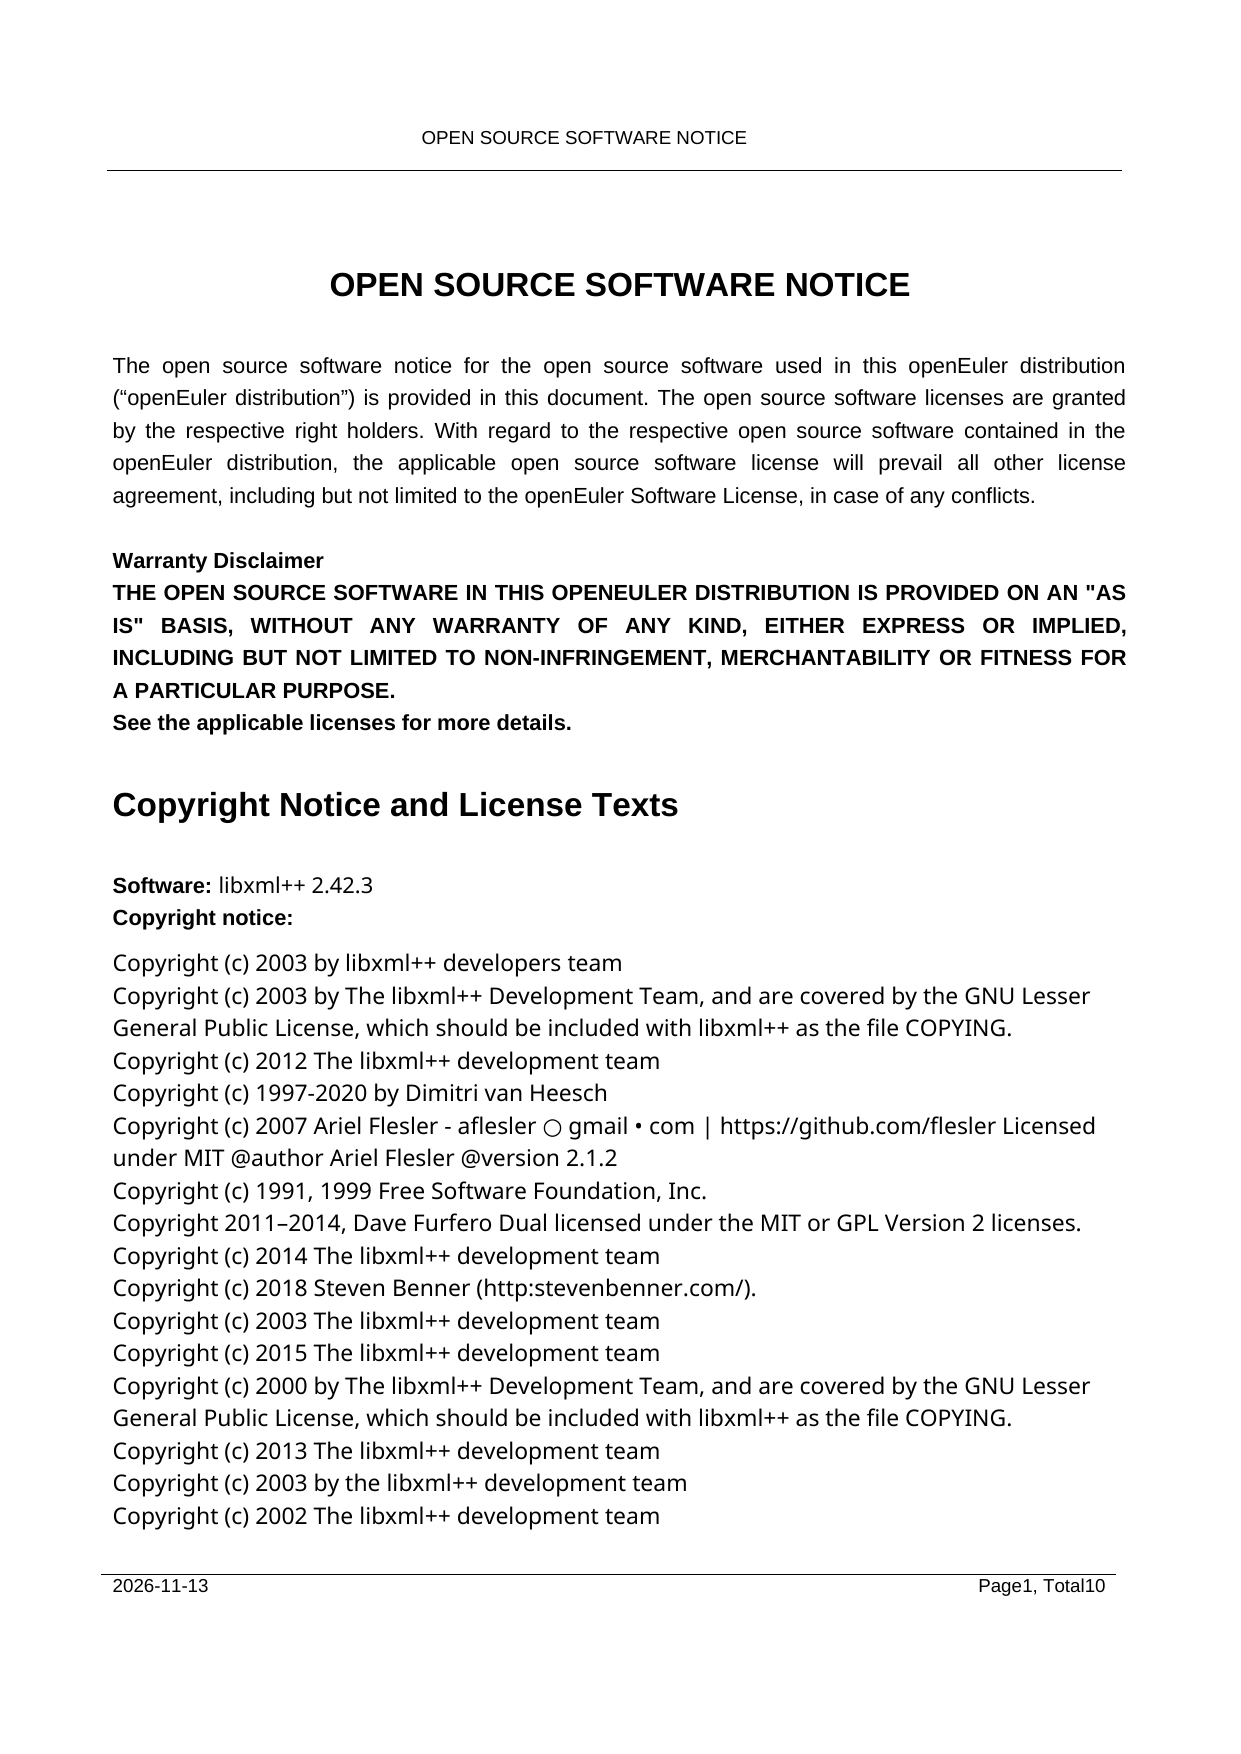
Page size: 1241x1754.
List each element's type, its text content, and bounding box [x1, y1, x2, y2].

text THE OPEN SOURCE SOFTWARE IN THIS OPENEULER DISTRIBUTION IS PROVIDED ON AN "AS IS" BASIS, WITHOUT ANY WARRANTY OF ANY KIND, EITHER EXPRESS OR IMPLIED, INCLUDING BUT NOT LIMITED TO NON-INFRINGEMENT, MERCHANTABILITY OR FITNESS FOR A PARTICULAR PURPOSE. See the applicable licenses for more details. [112, 576, 1128, 739]
text Copyright notice: [112, 901, 1128, 934]
text Copyright Notice and License Texts [112, 771, 1128, 836]
text OPEN SOURCE SOFTWARE NOTICE [112, 251, 1128, 316]
text Warranty Disclaimer [112, 544, 1128, 576]
text Copyright (c) 2003 by libxml++ developers team Copyright (c) 2003 by The libxml++ Development Team, and are covered by the GNU Lesser General Public License, which should be included with libxml++ as the file COPYING. Copyright (c) 2012 The libxml++ development team Copyright (c) 1997-2020 by Dimitri van Heesch Copyright (c) 2007 Ariel Flesler - aflesler ○ gmail • com | https://github.com/flesler Licensed under MIT @author Ariel Flesler @version 2.1.2 Copyright (c) 1991, 1999 Free Software Foundation, Inc. Copyright 2011–2014, Dave Furfero Dual licensed under the MIT or GPL Version 2 licenses. Copyright (c) 2014 The libxml++ development team Copyright (c) 2018 Steven Benner (http:stevenbenner.com/). Copyright (c) 2003 The libxml++ development team Copyright (c) 2015 The libxml++ development team Copyright (c) 2000 by The libxml++ Development Team, and are covered by the GNU Lesser General Public License, which should be included with libxml++ as the file COPYING. Copyright (c) 2013 The libxml++ development team Copyright (c) 2003 by the libxml++ development team Copyright (c) 2002 The libxml++ development team [112, 947, 1128, 1564]
title Software: libxml++ 2.42.3 [112, 869, 1128, 901]
text The open source software notice for the open source software used in this openEuler distribution (“openEuler distribution”) is provided in this document. The open source software licenses are granted by the respective right holders. With regard to the respective open source software contained in the openEuler distribution, the applicable open source software license will prevail all other license agreement, including but not limited to the openEuler Software License, in case of any conflicts. [112, 349, 1128, 511]
